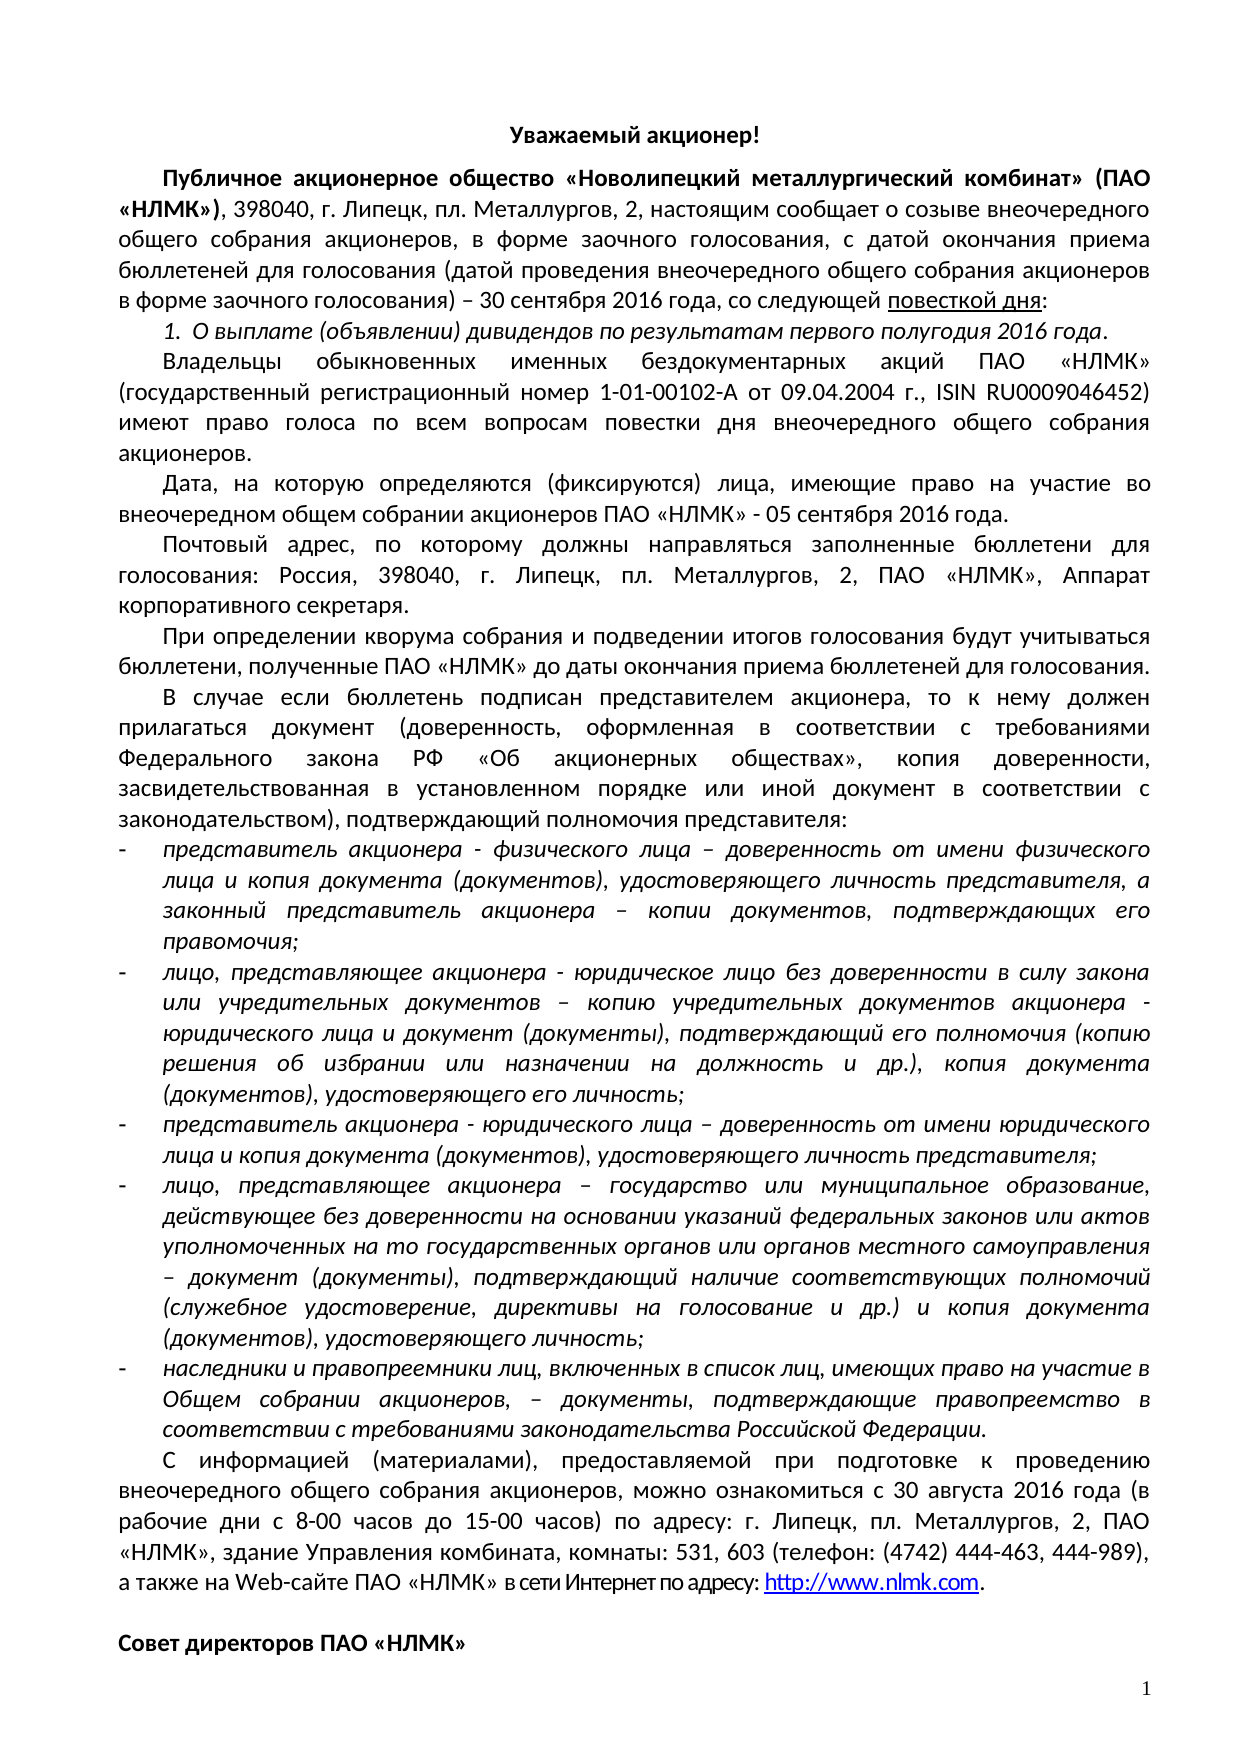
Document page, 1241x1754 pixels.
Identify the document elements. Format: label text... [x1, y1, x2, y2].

list наследники и правопреемники лиц, включенных в список лиц, имеющих право на участие в Общем собрании акционеров, – документы, подтверждающие правопреемство в соответствии с требованиями законодательства Российской Федерации. [118, 1352, 1152, 1444]
text Публичное акционерное общество «Новолипецкий металлургический комбинат» (ПАО «НЛМК»), . Липецк, пл. Металлургов, 2, настоящим сообщает о созыве внеочередного общего собрания акционеров, в форме заочного голосования, с датой окончания приема бюллетеней для голосования (датой проведения внеочередного общего собрания акционеров в форме заочного голосования) – 30 сентября 2016 года, со следующей повесткой дня: [118, 162, 1152, 315]
list представитель акционера - юридического лица – доверенность от имени юридического лица и копия документа (документов), удостоверяющего личность представителя; [118, 1108, 1152, 1169]
list лицо, представляющее акционера – государство или муниципальное образование, действующее без доверенности на основании указаний федеральных законов или актов уполномоченных на то государственных органов или органов местного самоуправления – документ (документы), подтверждающий наличие соответствующих полномочий (служебное удостоверение, директивы на голосование и др.) и копия документа (документов), удостоверяющего личность; [118, 1169, 1152, 1352]
list лицо, представляющее акционера - юридическое лицо без доверенности в силу закона или учредительных документов – копию учредительных документов акционера - юридического лица и документ (документы), подтверждающий его полномочия (копию решения об избрании или назначении на должность и др.), копия документа (документов), удостоверяющего его личность; [118, 956, 1152, 1108]
text При определении кворума собрания и подведении итогов голосования будут учитываться бюллетени, полученные ПАО «НЛМК» до даты окончания приема бюллетеней для голосования. [118, 620, 1152, 681]
text Дата, на которую определяются (фиксируются) лица, имеющие право на участие во внеочередном общем собрании акционеров ПАО «НЛМК» - 05 сентября 2016 года. [118, 467, 1152, 528]
list представитель акционера - физического лица – доверенность от имени физического лица и копия документа (документов), удостоверяющего личность представителя, а законный представитель акционера – копии документов, подтверждающих его правомочия; [118, 834, 1152, 956]
text В случае если бюллетень подписан представителем акционера, то к нему должен прилагаться документ (доверенность, оформленная в соответствии с требованиями Федерального закона РФ «Об акционерных обществах», копия доверенности, засвидетельствованная в установленном порядке или иной документ в соответствии с законодательством), подтверждающий полномочия представителя: [118, 681, 1152, 834]
text Владельцы обыкновенных именных бездокументарных акций ПАО «НЛМК» (государственный регистрационный номер 1-01-00102-А от 09.04.2004 г., ISIN RU0009046452) имеют право голоса по всем вопросам повестки дня внеочередного общего собрания акционеров. [118, 345, 1152, 467]
list О выплате (объявлении) дивидендов по результатам первого полугодия 2016 года. [162, 315, 1152, 345]
text Совет директоров ПАО «НЛМК» [118, 1627, 1152, 1658]
text Почтовый адрес, по которому должны направляться заполненные бюллетени для голосования: Россия, 398040, г. Липецк, пл. Металлургов, 2, ПАО «НЛМК», Аппарат корпоративного секретаря. [118, 528, 1152, 620]
text С информацией (материалами), предоставляемой при подготовке к проведению внеочередного общего собрания акционеров, можно ознакомиться с 30 августа 2016 года (в рабочие дни с 8-00 часов до 15-00 часов) по адресу: г. Липецк, пл. Металлургов, 2, ПАО «НЛМК», здание Управления комбината, комнаты: 531, 603 (телефон: (4742) 444-463, 444-989), а также на Web-сайте ПАО «НЛМК» в сети Интернет по адресу: http://www.nlmk.com. [118, 1444, 1152, 1597]
text Уважаемый акционер! [118, 119, 1152, 150]
